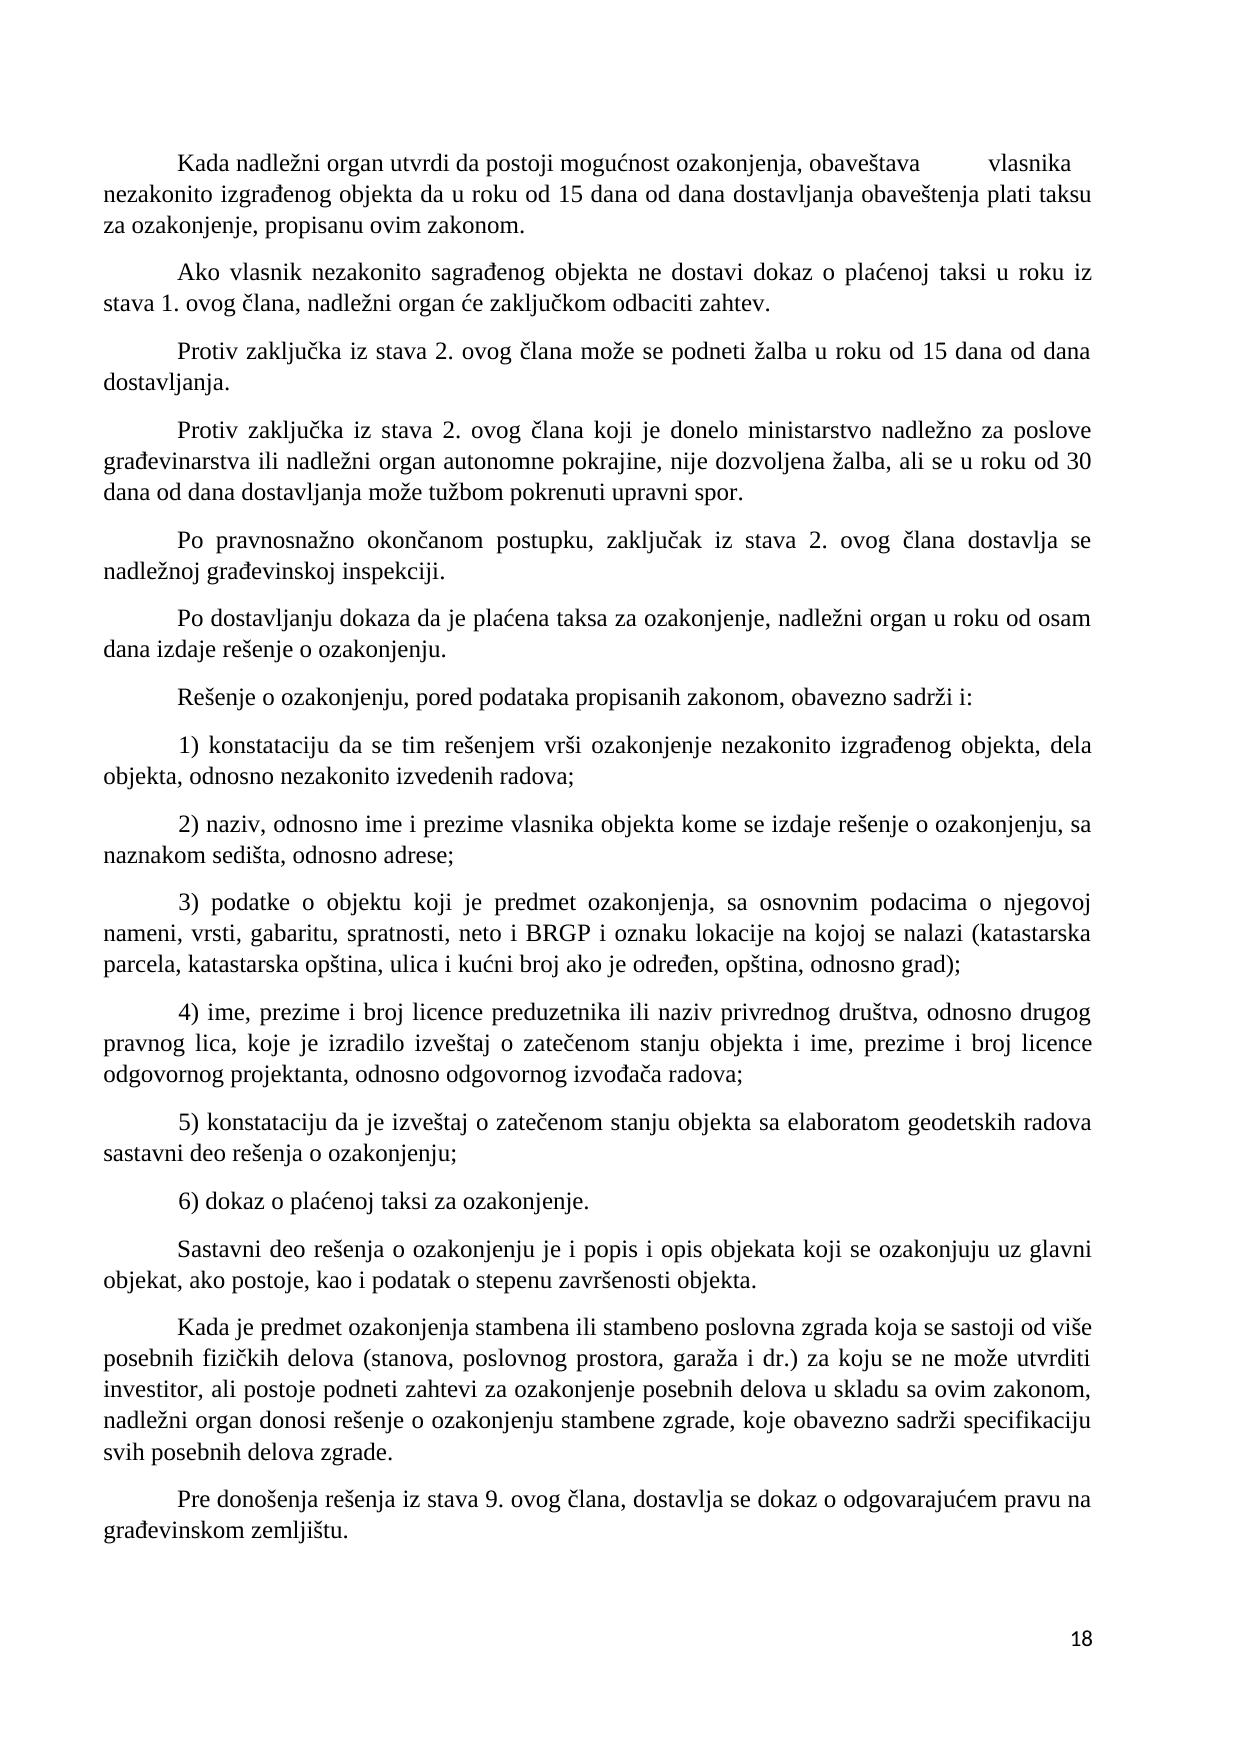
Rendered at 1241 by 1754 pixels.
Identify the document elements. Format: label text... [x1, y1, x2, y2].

text Protiv zaključka iz stava 2. ovog člana koji je donelo ministarstvo nadležno za poslove građevinarstva ili nadležni organ autonomne pokrajine, nije dozvoljena žalba, ali se u roku od 30 dana od dana dostavljanja može tužbom pokrenuti upravni spor. [103, 415, 1093, 506]
text Po pravnosnažno okončanom postupku, zaključak iz stava 2. ovog člana dostavlja se nadležnoj građevinskoj inspekciji. [103, 525, 1093, 584]
text 4) ime, prezime i broj licence preduzetnika ili naziv privrednog društva, odnosno drugog pravnog lica, koje je izradilo izveštaj o zatečenom stanju objekta i ime, prezime i broj licence odgovornog projektanta, odnosno odgovornog izvođača radova; [103, 997, 1093, 1088]
text 6) dokaz o plaćenoj taksi za ozakonjenje. [178, 1186, 1093, 1215]
text Kada je predmet ozakonjenja stambena ili stambeno poslovna zgrada koja se sastoji od više posebnih fizičkih delova (stanova, poslovnog prostora, garaža i dr.) za koju se ne može utvrditi investitor, ali postoje podneti zahtevi za ozakonjenje posebnih delova u skladu sa ovim zakonom, nadležni organ donosi rešenje o ozakonjenju stambene zgrade, koje obavezno sadrži specifikaciju svih posebnih delova zgrade. [103, 1312, 1093, 1465]
text Kada nadležni organ utvrdi da postoji mogućnost ozakonjenja, obaveštava vlasnika nezakonito izgrađenog objekta da u roku od 15 dana od dana dostavljanja obaveštenja plati taksu za ozakonjenje, propisanu ovim zakonom. [103, 148, 1093, 238]
text Ako vlasnik nezakonito sagrađenog objekta ne dostavi dokaz o plaćenoj taksi u roku iz stava 1. ovog člana, nadležni organ će zaključkom odbaciti zahtev. [103, 257, 1093, 317]
text 3) podatke o objektu koji je predmet ozakonjenja, sa osnovnim podacima o njegovoj nameni, vrsti, gabaritu, spratnosti, neto i BRGP i oznaku lokacije na kojoj se nalazi (katastarska parcela, katastarska opština, ulica i kućni broj ako je određen, opština, odnosno grad); [103, 887, 1093, 978]
text 5) konstataciju da je izveštaj o zatečenom stanju objekta sa elaboratom geodetskih radova sastavni deo rešenja o ozakonjenju; [103, 1107, 1093, 1167]
text Pre donošenja rešenja iz stava 9. ovog člana, dostavlja se dokaz o odgovarajućem pravu na građevinskom zemljištu. [103, 1484, 1093, 1544]
text Sastavni deo rešenja o ozakonjenju je i popis i opis objekata koji se ozakonjuju uz glavni objekat, ako postoje, kao i podatak o stepenu završenosti objekta. [103, 1234, 1093, 1293]
text Protiv zaključka iz stava 2. ovog člana može se podneti žalba u roku od 15 dana od dana dostavljanja. [103, 336, 1093, 396]
text Rešenje o ozakonjenju, pored podataka propisanih zakonom, obavezno sadrži i: [103, 682, 1093, 711]
text 1) konstataciju da se tim rešenjem vrši ozakonjenje nezakonito izgrađenog objekta, dela objekta, odnosno nezakonito izvedenih radova; [103, 730, 1093, 790]
text Po dostavljanju dokaza da je plaćena taksa za ozakonjenje, nadležni organ u roku od osam dana izdaje rešenje o ozakonjenju. [103, 603, 1093, 663]
text 2) naziv, odnosno ime i prezime vlasnika objekta kome se izdaje rešenje o ozakonjenju, sa naznakom sedišta, odnosno adrese; [103, 809, 1093, 868]
